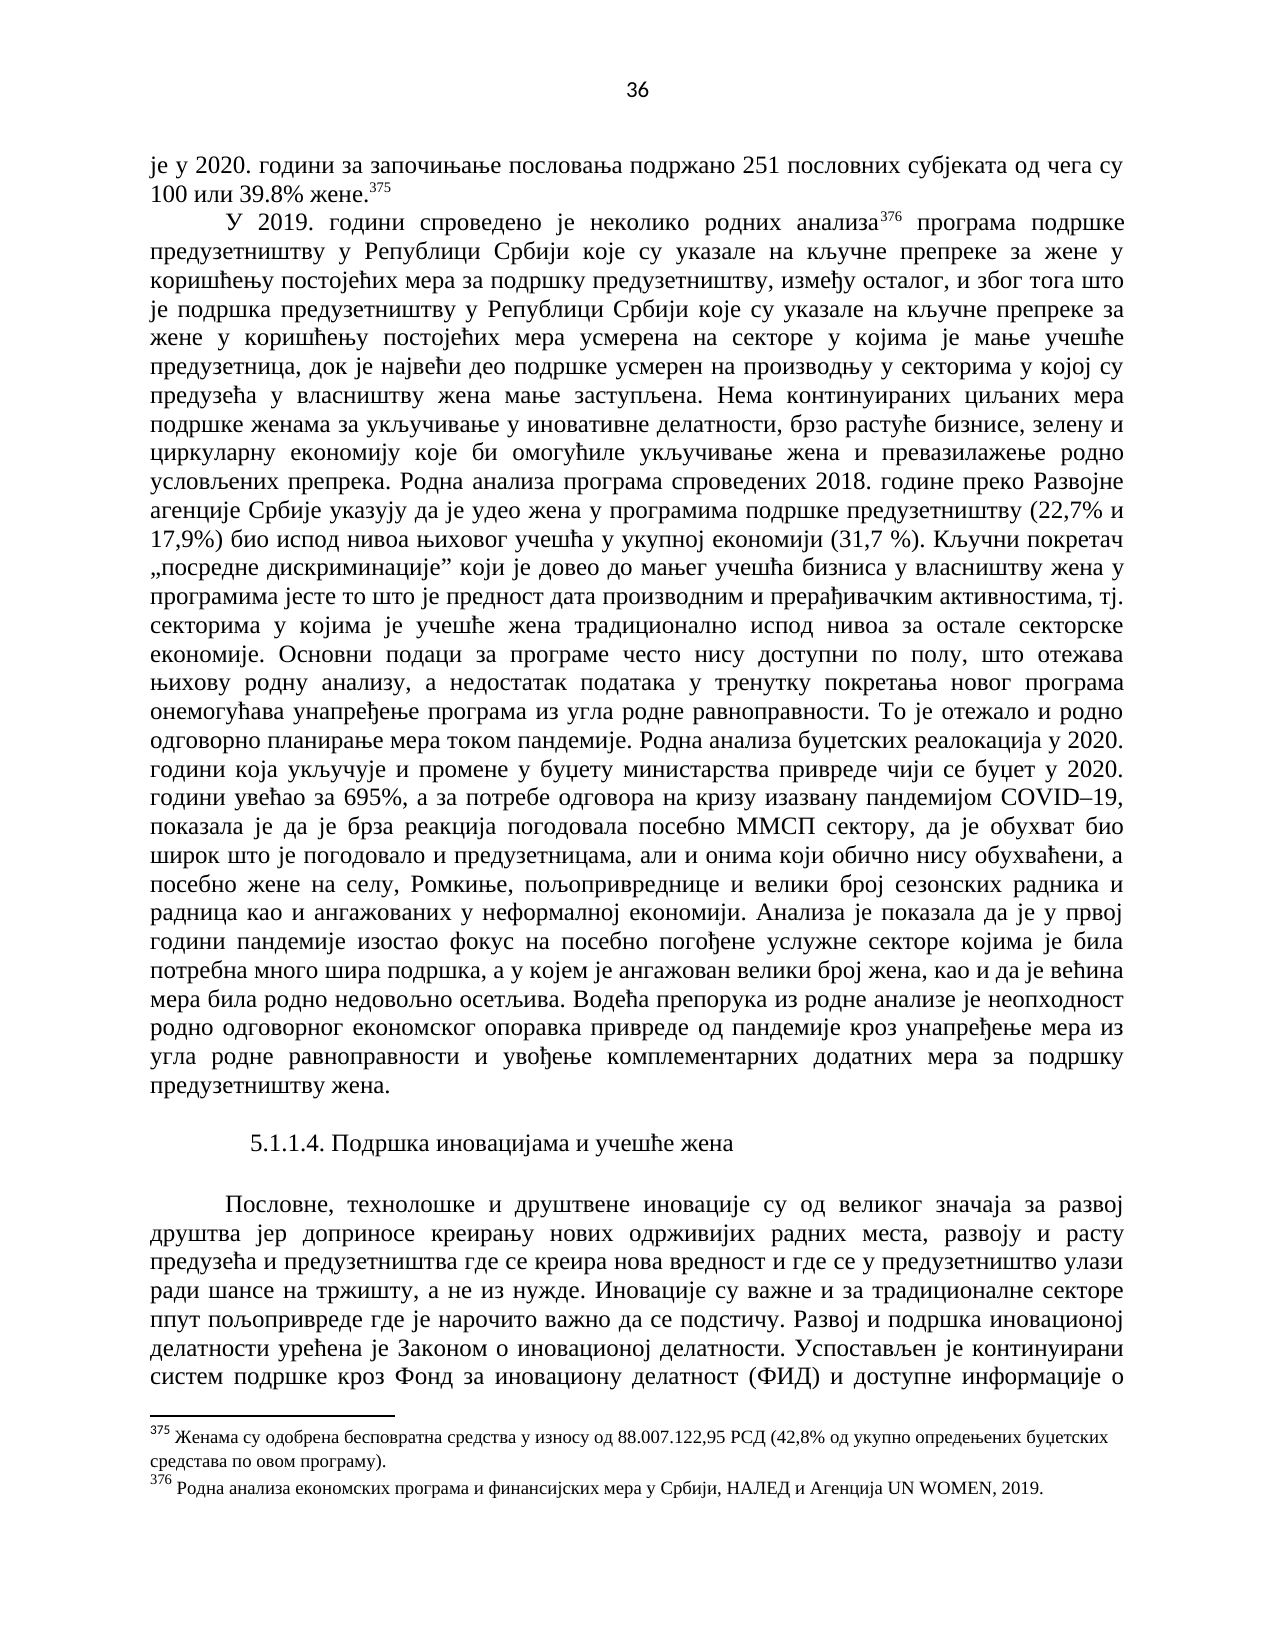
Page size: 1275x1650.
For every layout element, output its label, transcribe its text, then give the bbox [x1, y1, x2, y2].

text У 2019. години спроведено је неколико родних анализа програма подршке предузетништву у Републици Србији које су указале на кључне препреке за жене у коришћењу постојећих мера за подршку предузетништву, између осталог, и због тога што је подршка предузетништву у Републици Србији које су указале на кључне препреке за жене у коришћењу постојећих мера усмерена на секторе у којима је мање учешће предузетница, док је највећи део подршке усмерен на производњу у секторима у којој су предузећа у власништву жена мање заступљена. Нема континуираних циљаних мера подршке женама за укључивање у иновативне делатности, брзо растуће бизнисе, зелену и циркуларну економију које би омогућиле укључивање жена и превазилажење родно условљених препрека. Родна aнализа програма спроведених 2018. године преко Развојне агенције Србије указују да је удео жена у програмима подршке предузетништву (22,7% и 17,9%) био испод нивоа њиховог учешћа у укупној економији (31,7 %). Кључни покретач „посредне дискриминације” који је довео до мањег учешћа бизниса у власништву жена у програмима јесте то што је предност дата производним и прерађивачким активностима, тј. секторима у којима је учешће жена традиционално испод нивоа за остале секторске економије. Основни подаци за програме често нису доступни по полу, што отежава њихову родну анализу, а недостатак података у тренутку покретања новог програма онемогућава унапређење програма из угла родне равноправности. То је отежало и родно одговорно планирање мера током пандемије. Родна анализа буџетских реалокација у 2020. години која укључује и промене у буџету министарства привреде чији се буџет у 2020. години увећао за 695%, а за потребе одговора на кризу изазвану пандемијом COVID–19, показала је да је брза реакција погодовала посебно ММСП сектору, да је обухват био широк што је погодовало и предузетницама, али и онима који обично нису обухваћени, а посебно жене на селу, Ромкиње, пољопривреднице и велики број сезонских радника и радница као и ангажованих у неформалној економији. Анализа је показала да је у првој години пандемије изостао фокус на посебно погођене услужне секторе којима је била потребна много шира подршка, а у којем је ангажован велики број жена, као и да је већина мера била родно недовољно осетљива. Водећа препорука из родне анализе је неопходност родно одговорног економског опоравка привреде од пандемије кроз унапређење мера из угла родне равноправности и увођење комплементарних додатних мера за подршку предузетништву жена. [150, 207, 1125, 1099]
subtitle 5.1.1.4. Подршка иновацијама и учешће жена [150, 1128, 1125, 1157]
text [150, 150, 1125, 207]
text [150, 1189, 1125, 1390]
